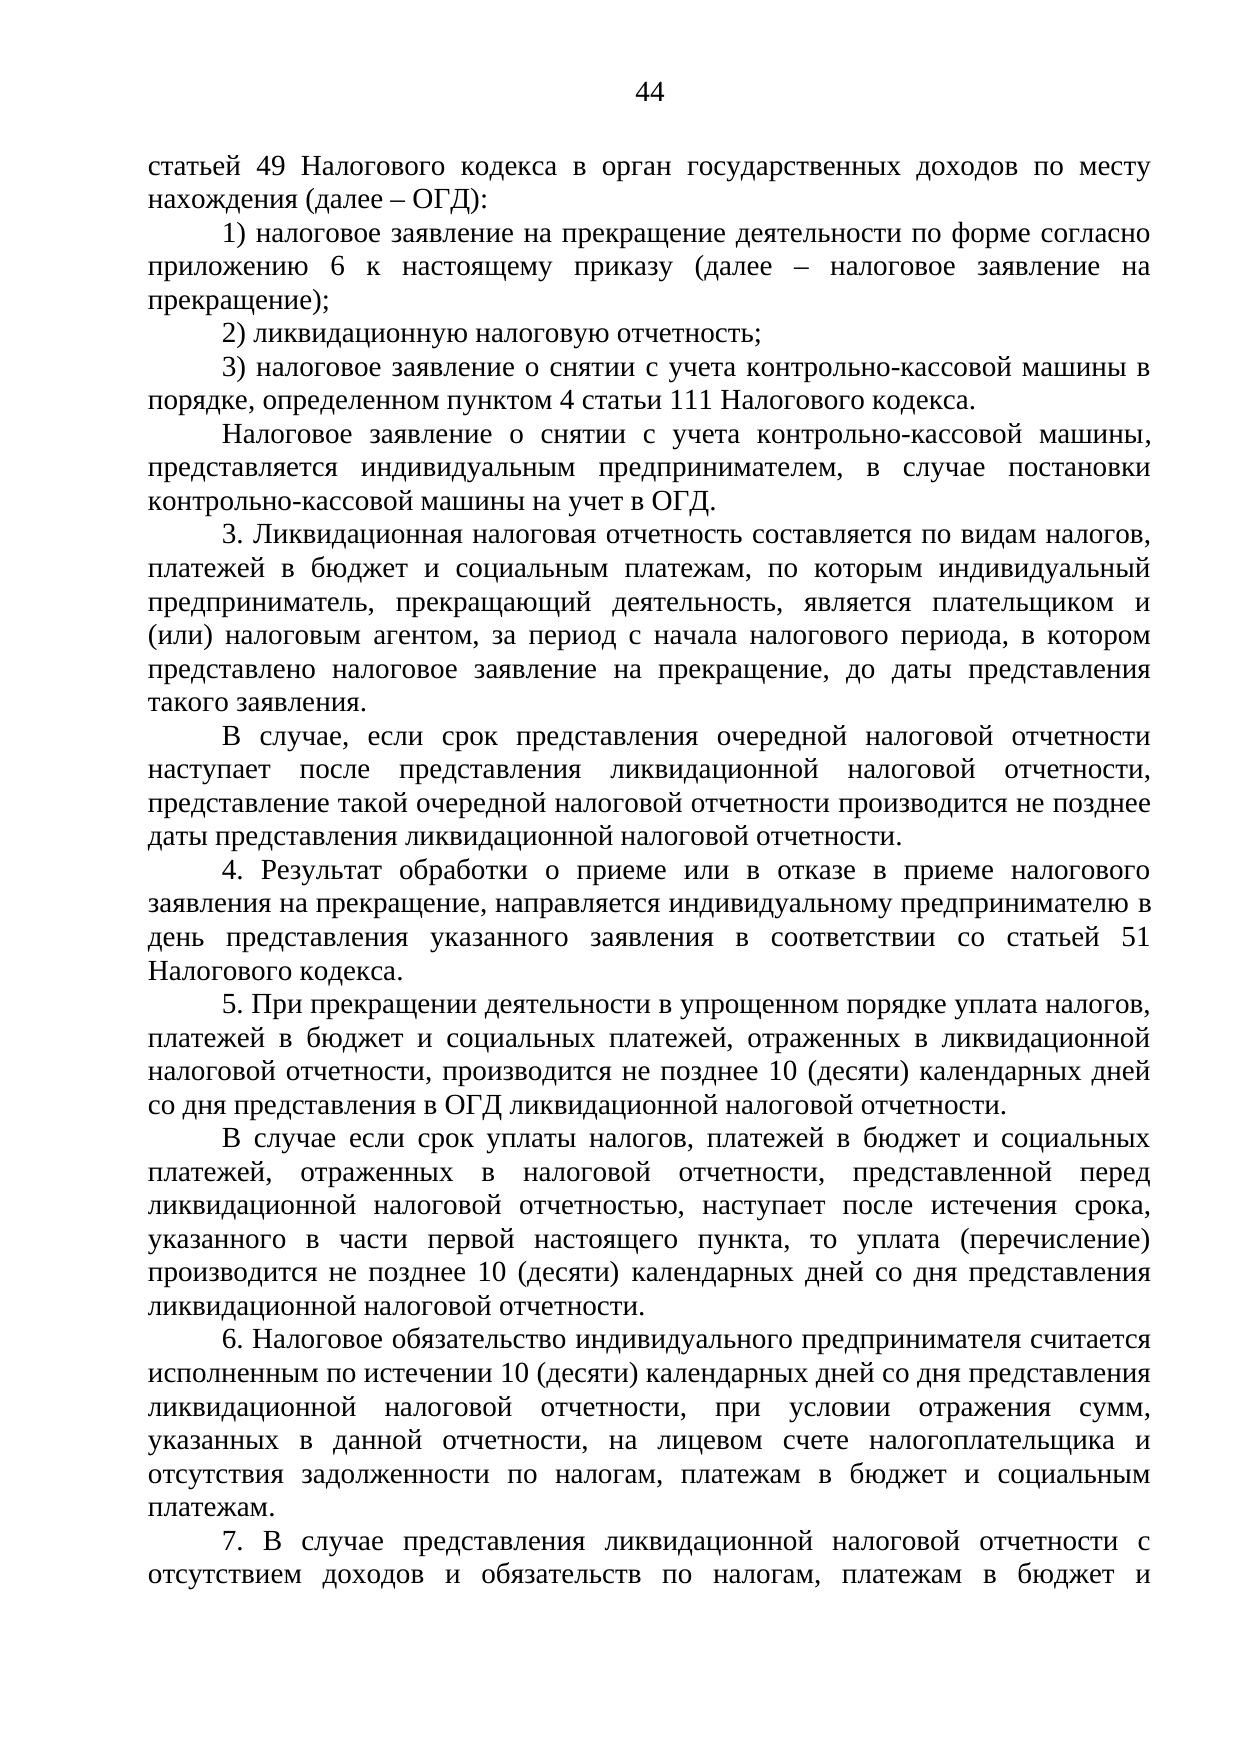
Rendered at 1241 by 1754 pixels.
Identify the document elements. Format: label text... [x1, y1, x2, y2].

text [148, 1523, 1152, 1590]
text Налоговое заявление о снятии с учета контрольно-кассовой машины, представляется индивидуальным предпринимателем, в случае постановки контрольно-кассовой машины на учет в ОГД. [148, 416, 1152, 517]
text В случае если срок уплаты налогов, платежей в бюджет и социальных платежей, отраженных в налоговой отчетности, представленной перед ликвидационной налоговой отчетностью, наступает после истечения срока, указанного в части первой настоящего пункта, то уплата (перечисление) производится не позднее 10 (десяти) календарных дней со дня представления ликвидационной налоговой отчетности. [148, 1120, 1152, 1322]
text 1) налоговое заявление на прекращение деятельности по форме согласно приложению 6 к настоящему приказу (далее – налоговое заявление на прекращение); [148, 215, 1152, 315]
text 3. Ликвидационная налоговая отчетность составляется по видам налогов, платежей в бюджет и социальным платежам, по которым индивидуальный предприниматель, прекращающий деятельность, является плательщиком и (или) налоговым агентом, за период с начала налогового периода, в котором представлено налоговое заявление на прекращение, до даты представления такого заявления. [148, 517, 1152, 718]
text 2) ликвидационную налоговую отчетность; [148, 315, 1152, 349]
text 3) налоговое заявление о снятии с учета контрольно-кассовой машины в порядке, определенном пунктом 4 статьи 111 Налогового кодекса. [148, 349, 1152, 416]
text 5. При прекращении деятельности в упрощенном порядке уплата налогов, платежей в бюджет и социальных платежей, отраженных в ликвидационной налоговой отчетности, производится не позднее 10 (десяти) календарных дней со дня представления в ОГД ликвидационной налоговой отчетности. [148, 986, 1152, 1120]
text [148, 148, 1152, 215]
text 4. Результат обработки о приеме или в отказе в приеме налогового заявления на прекращение, направляется индивидуальному предпринимателю в день представления указанного заявления в соответствии со статьей 51 Налогового кодекса. [148, 852, 1152, 986]
text В случае, если срок представления очередной налоговой отчетности наступает после представления ликвидационной налоговой отчетности, представление такой очередной налоговой отчетности производится не позднее даты представления ликвидационной налоговой отчетности. [148, 718, 1152, 852]
text 6. Налоговое обязательство индивидуального предпринимателя считается исполненным по истечении 10 (десяти) календарных дней со дня представления ликвидационной налоговой отчетности, при условии отражения сумм, указанных в данной отчетности, на лицевом счете налогоплательщика и отсутствия задолженности по налогам, платежам в бюджет и социальным платежам. [148, 1322, 1152, 1523]
